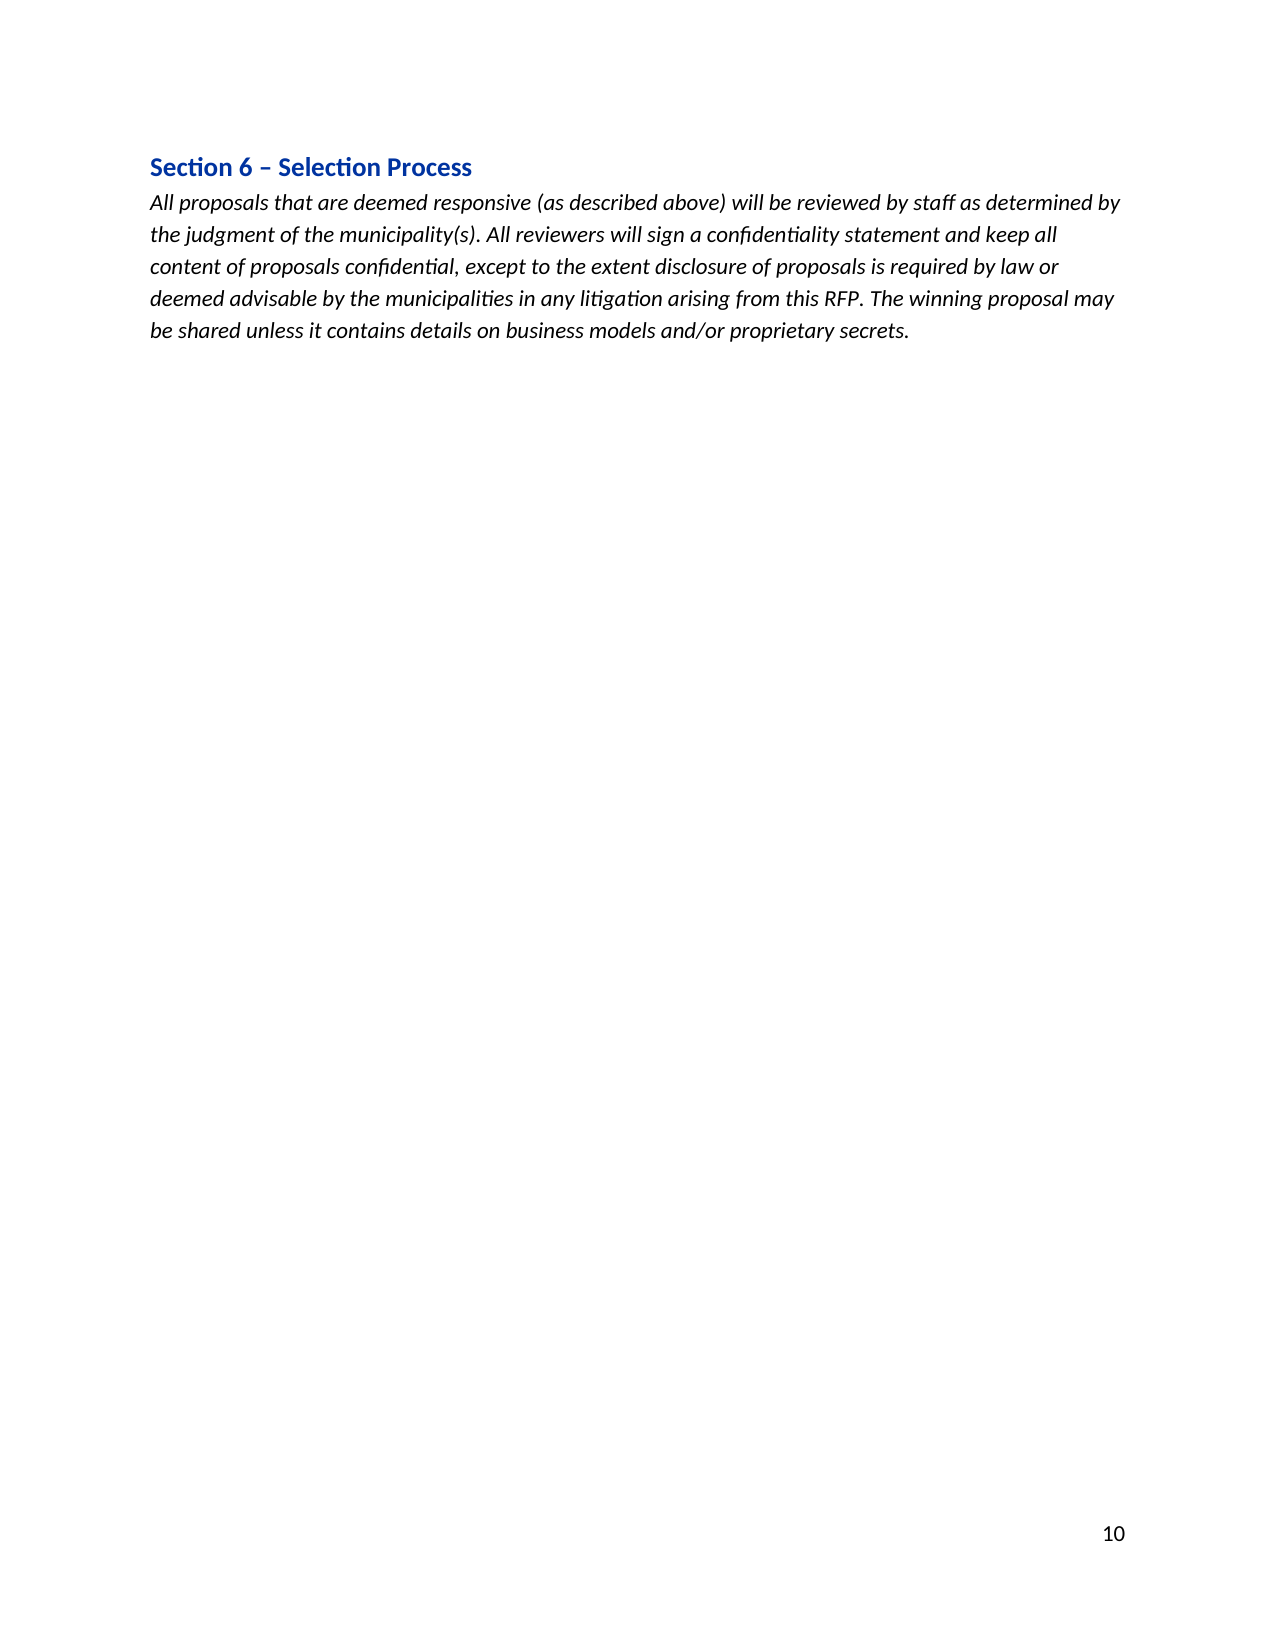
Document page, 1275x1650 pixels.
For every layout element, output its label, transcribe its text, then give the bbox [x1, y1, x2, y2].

subtitle Section 6 – Selection Process [150, 150, 1125, 183]
text All proposals that are deemed responsive (as described above) will be reviewed by staff as determined by the judgment of the municipality(s). All reviewers will sign a confidentiality statement and keep all content of proposals confidential, except to the extent disclosure of proposals is required by law or deemed advisable by the municipalities in any litigation arising from this RFP. The winning proposal may be shared unless it contains details on business models and/or proprietary secrets. [150, 188, 1125, 345]
